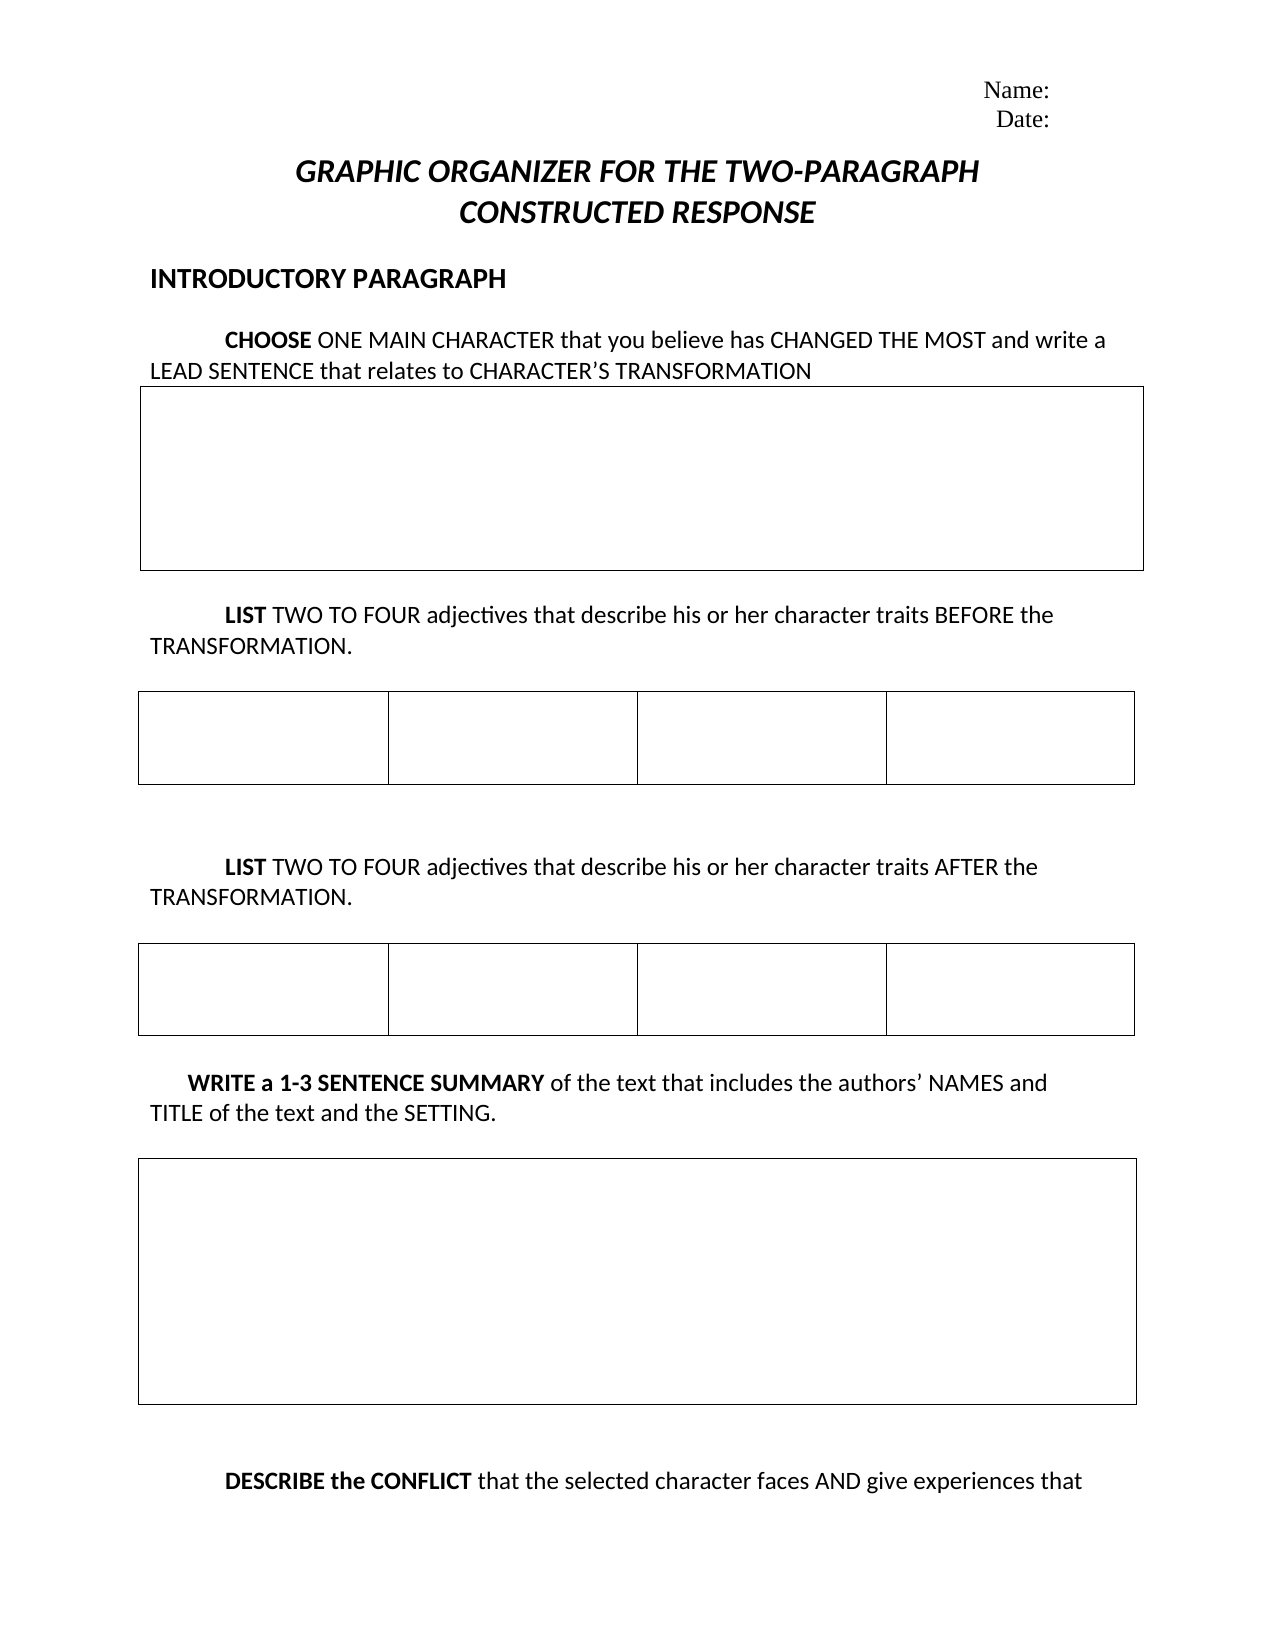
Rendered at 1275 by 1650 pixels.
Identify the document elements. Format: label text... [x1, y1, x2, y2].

text LIST TWO TO FOUR adjectives that describe his or her character traits AFTER the TRANSFORMATION. [150, 851, 1125, 912]
text DESCRIBE the CONFLICT that the selected character faces AND give experiences that [187, 1466, 1125, 1496]
table_header [139, 1159, 1136, 1403]
table_header [638, 692, 886, 784]
text INTRODUCTORY PARAGRAPH [150, 260, 1125, 296]
table_header [141, 387, 1143, 570]
table_header [887, 692, 1134, 784]
table_header [638, 944, 886, 1035]
text CONSTRUCTED RESPONSE [150, 191, 1125, 260]
table_header [887, 944, 1134, 1035]
text GRAPHIC ORGANIZER FOR THE TWO-PARAGRAPH [150, 150, 1125, 191]
table_header [139, 692, 388, 784]
table_header [139, 944, 388, 1035]
text CHOOSE ONE MAIN CHARACTER that you believe has CHANGED THE MOST and write a LEAD SENTENCE that relates to CHARACTER’S TRANSFORMATION [150, 324, 1125, 386]
table_header [389, 692, 637, 784]
table_header [389, 944, 637, 1035]
text LIST TWO TO FOUR adjectives that describe his or her character traits BEFORE the TRANSFORMATION. [150, 599, 1125, 661]
text WRITE a 1-3 SENTENCE SUMMARY of the text that includes the authors’ NAMES and TITLE of the text and the SETTING. [141, 1067, 1125, 1128]
